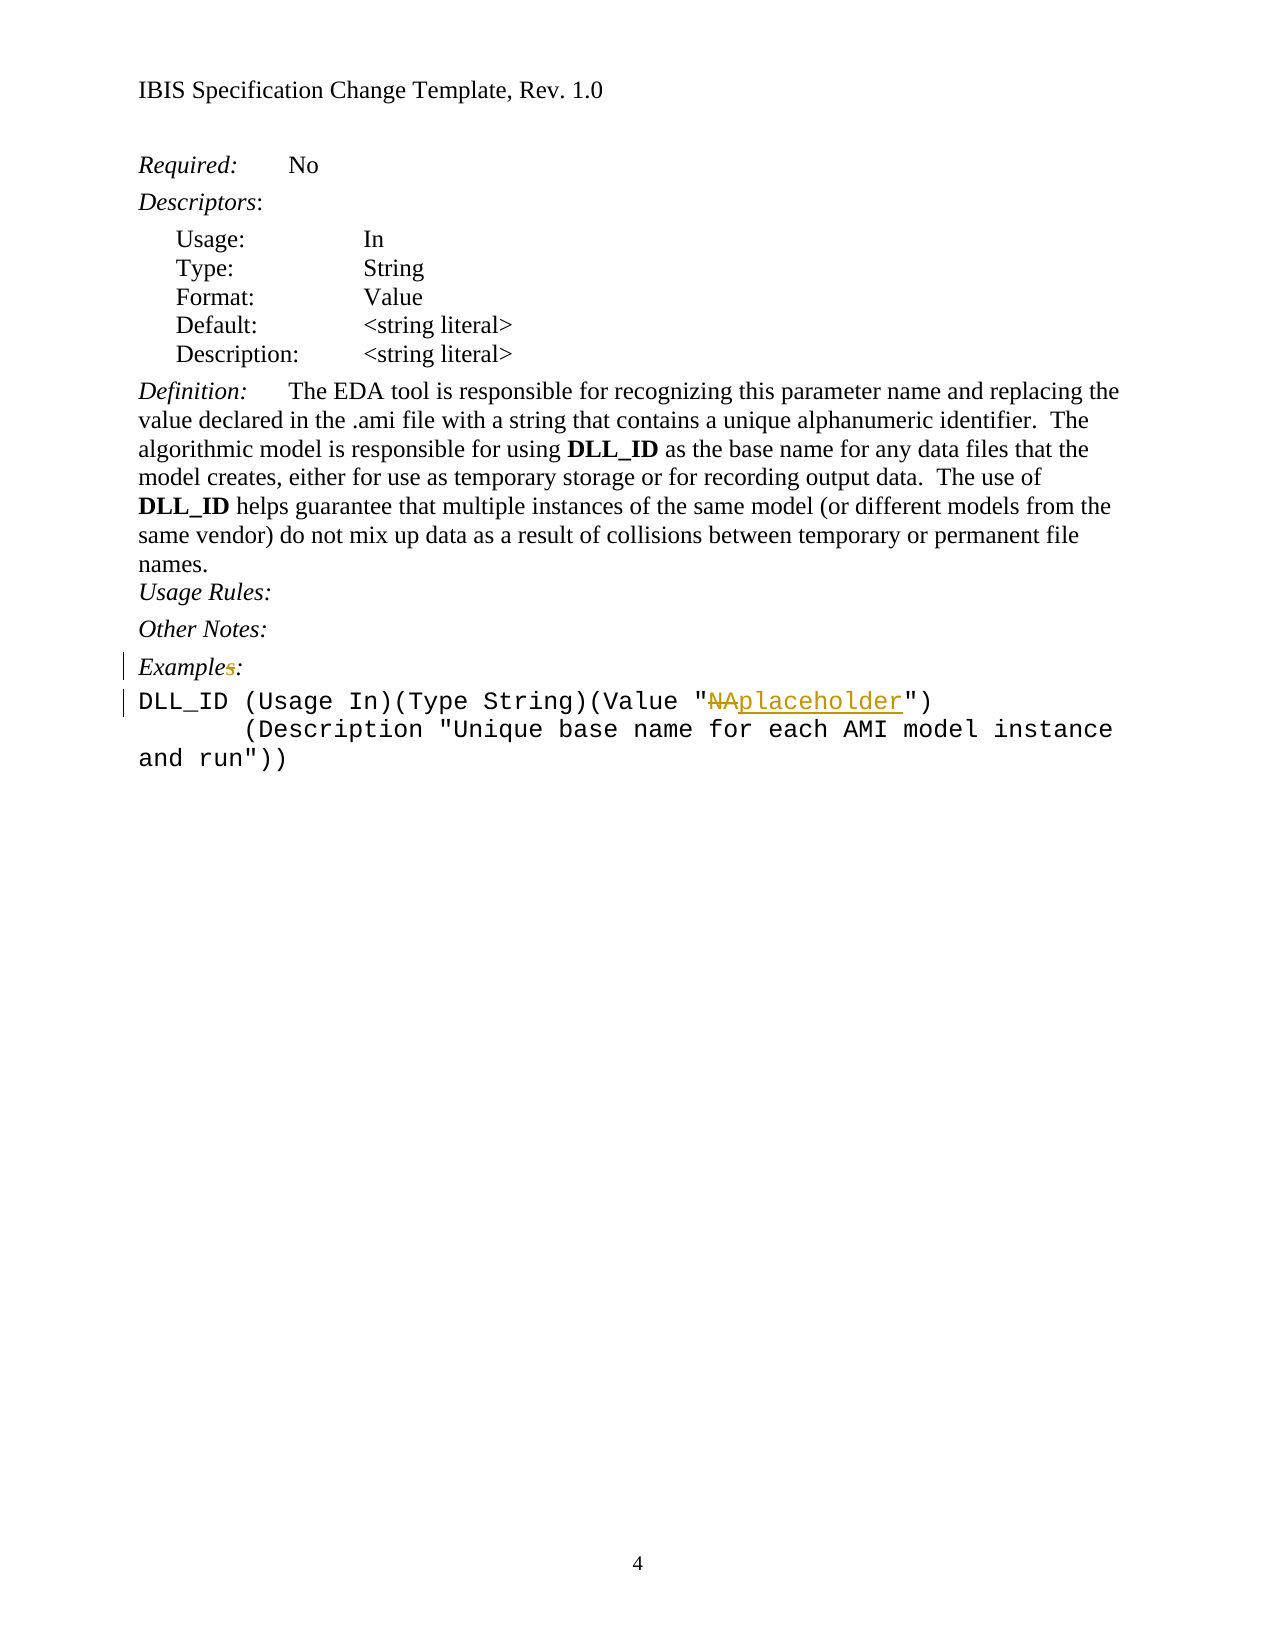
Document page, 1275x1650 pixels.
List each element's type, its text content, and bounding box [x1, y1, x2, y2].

list Description: <string literal> [176, 339, 1137, 368]
list Usage: In [176, 224, 1137, 253]
text Example: [138, 652, 1137, 680]
text Descriptors: [138, 187, 1137, 216]
list Format: Value [176, 282, 1137, 310]
text Required: No [138, 150, 1137, 179]
list Default: <string literal> [176, 310, 1137, 339]
text Usage Rules: [138, 577, 1137, 606]
text DLL_ID (Usage In)(Type String)(Value "") [138, 689, 1137, 717]
text Other Notes: [138, 614, 1137, 643]
text (Description "Unique base name for each AMI model instance and run")) [138, 717, 1137, 774]
list Type: String [176, 253, 1137, 282]
text Definition: The EDA tool is responsible for recognizing this parameter name and replacing the value declared in the .ami file with a string that contains a unique alphanumeric identifier. The algorithmic model is responsible for using DLL_ID as the base name for any data files that the model creates, either for use as temporary storage or for recording output data. The use of DLL_ID helps guarantee that multiple instances of the same model (or different models from the same vendor) do not mix up data as a result of collisions between temporary or permanent file names. [138, 376, 1137, 577]
